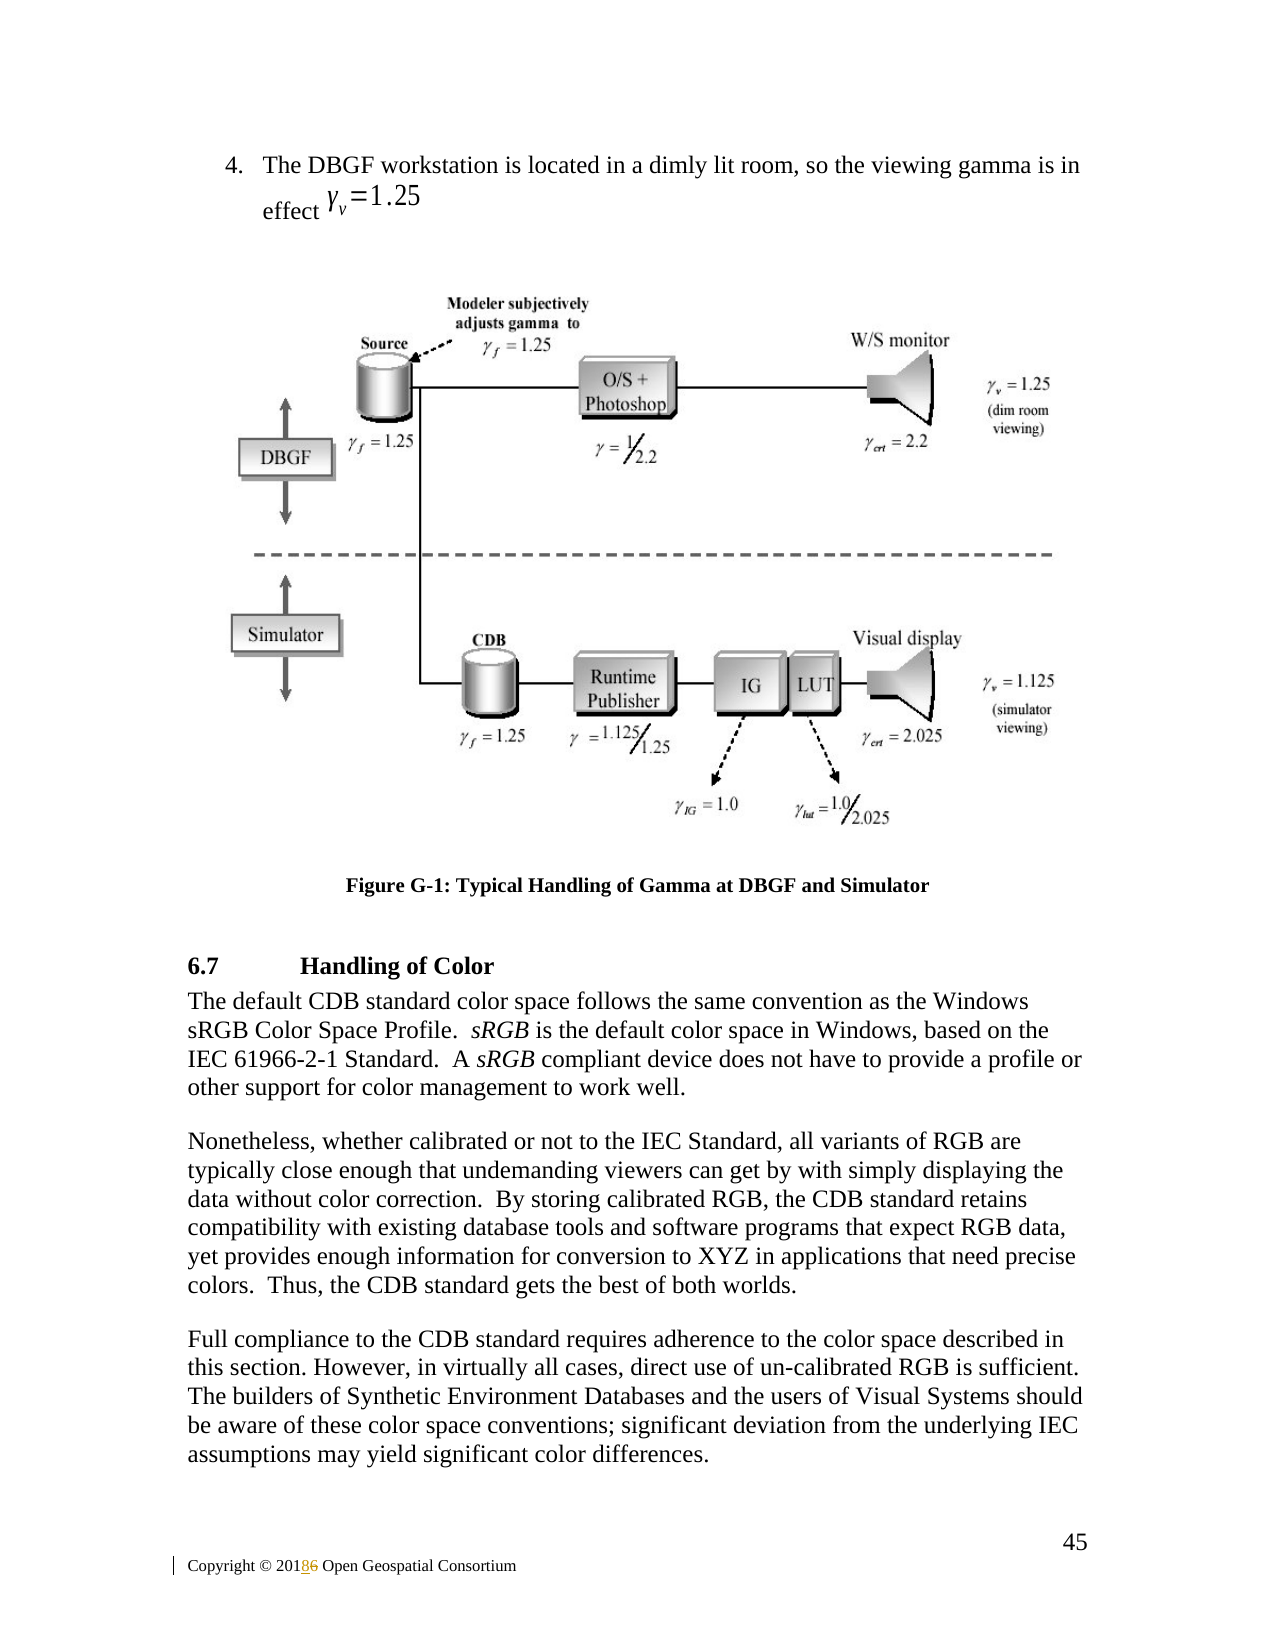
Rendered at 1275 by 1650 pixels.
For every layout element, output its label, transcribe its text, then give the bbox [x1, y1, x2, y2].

text Nonetheless, whether calibrated or not to the IEC Standard, all variants of RGB are typically close enough that undemanding viewers can get by with simply displaying the data without color correction. By storing calibrated RGB, the CDB standard retains compatibility with existing database tools and software programs that expect RGB data, yet provides enough information for conversion to XYZ in applications that need precise colors. Thus, the CDB standard gets the best of both worlds. [187, 1126, 1087, 1299]
subtitle Handling of Color [187, 951, 1087, 980]
text Full compliance to the CDB standard requires adherence to the color space described in this section. However, in virtually all cases, direct use of un-calibrated RGB is sufficient. The builders of Synthetic Environment Databases and the users of Visual Systems should be aware of these color space conventions; significant deviation from the underlying IEC assumptions may yield significant color differences. [187, 1324, 1087, 1467]
text Figure G-1: Typical Handling of Gamma at DBGF and Simulator [187, 873, 1087, 897]
text The default CDB standard color space follows the same convention as the Windows sRGB Color Space Profile. sRGB is the default color space in Windows, based on the IEC 61966-2-1 Standard. A sRGB compliant device does not have to provide a profile or other support for color management to work well. [187, 986, 1087, 1101]
list The DBGF workstation is located in a dimly lit room, so the viewing gamma is in effect [225, 150, 1087, 225]
